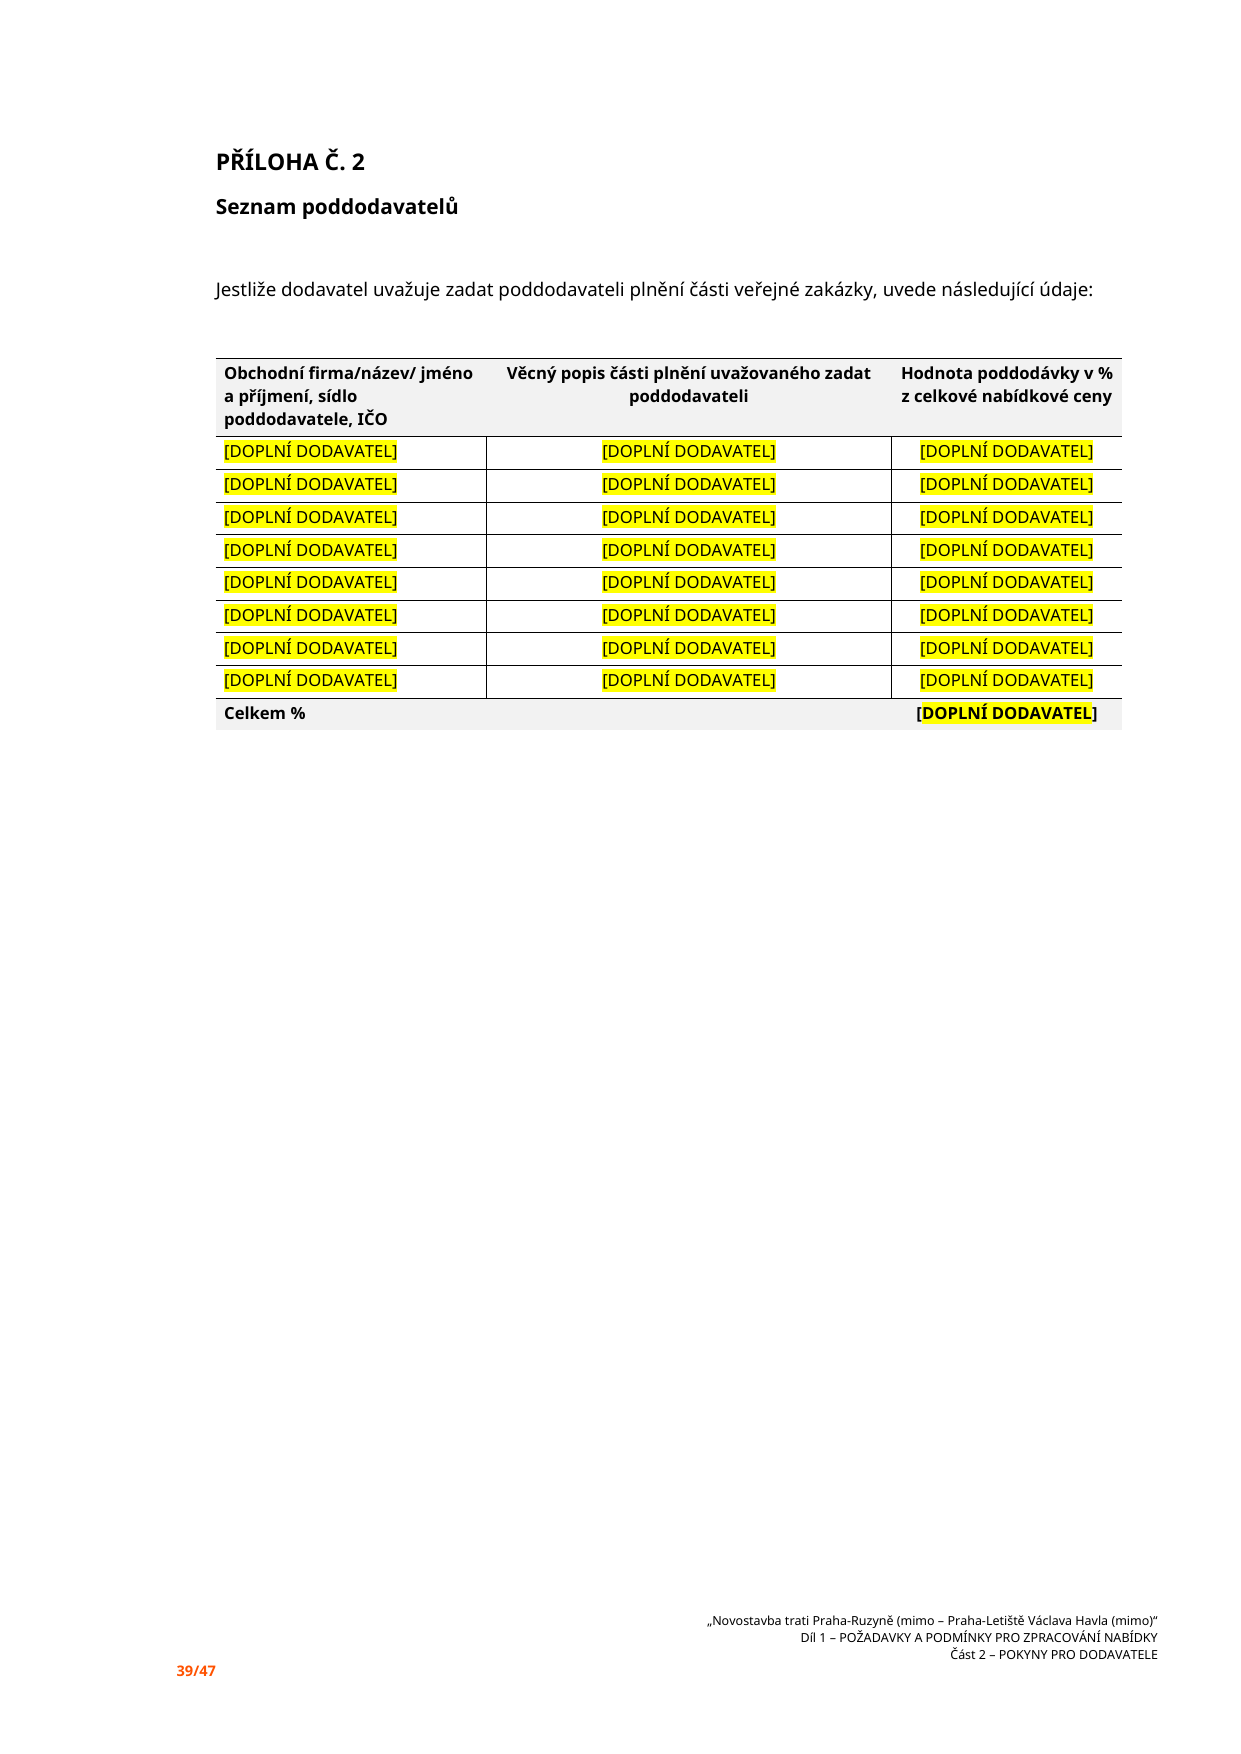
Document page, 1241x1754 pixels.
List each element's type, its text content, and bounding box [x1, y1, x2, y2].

table_cell [DOPLNÍ DODAVATEL] [216, 437, 486, 469]
table_cell [DOPLNÍ DODAVATEL] [892, 633, 1122, 665]
table_cell [486, 699, 891, 730]
table_cell [DOPLNÍ DODAVATEL] [891, 699, 1122, 730]
table_cell [DOPLNÍ DODAVATEL] [216, 666, 486, 698]
table_cell [DOPLNÍ DODAVATEL] [892, 503, 1122, 534]
table_cell [DOPLNÍ DODAVATEL] [216, 470, 486, 501]
table_cell [DOPLNÍ DODAVATEL] [487, 535, 891, 567]
table_cell [DOPLNÍ DODAVATEL] [487, 568, 891, 599]
table_cell [DOPLNÍ DODAVATEL] [216, 535, 486, 567]
table_cell Celkem % [216, 699, 486, 730]
table_header Věcný popis části plnění uvažovaného zadat poddodavateli [486, 359, 891, 436]
table_cell [DOPLNÍ DODAVATEL] [892, 568, 1122, 599]
table_cell [DOPLNÍ DODAVATEL] [892, 470, 1122, 501]
text Seznam poddodavatelů [216, 192, 1122, 221]
text Jestliže dodavatel uvažuje zadat poddodavateli plnění části veřejné zakázky, uvede následující údaje: [216, 277, 1122, 302]
table_cell [DOPLNÍ DODAVATEL] [216, 503, 486, 534]
table_cell [DOPLNÍ DODAVATEL] [216, 568, 486, 599]
table_cell [DOPLNÍ DODAVATEL] [216, 601, 486, 632]
text Příloha č. 2 [216, 146, 1122, 177]
table_header Hodnota poddodávky v % z celkové nabídkové ceny [891, 359, 1122, 436]
table_cell [DOPLNÍ DODAVATEL] [892, 601, 1122, 632]
table_cell [DOPLNÍ DODAVATEL] [487, 601, 891, 632]
table_cell [DOPLNÍ DODAVATEL] [892, 535, 1122, 567]
table_cell [DOPLNÍ DODAVATEL] [216, 633, 486, 665]
table_cell [DOPLNÍ DODAVATEL] [892, 437, 1122, 469]
table_cell [DOPLNÍ DODAVATEL] [487, 437, 891, 469]
table_header Obchodní firma/název/ jméno a příjmení, sídlo poddodavatele, IČO [216, 359, 486, 436]
table_cell [DOPLNÍ DODAVATEL] [487, 470, 891, 501]
table_cell [DOPLNÍ DODAVATEL] [487, 633, 891, 665]
table_cell [DOPLNÍ DODAVATEL] [892, 666, 1122, 698]
table_cell [DOPLNÍ DODAVATEL] [487, 503, 891, 534]
table_cell [DOPLNÍ DODAVATEL] [487, 666, 891, 698]
